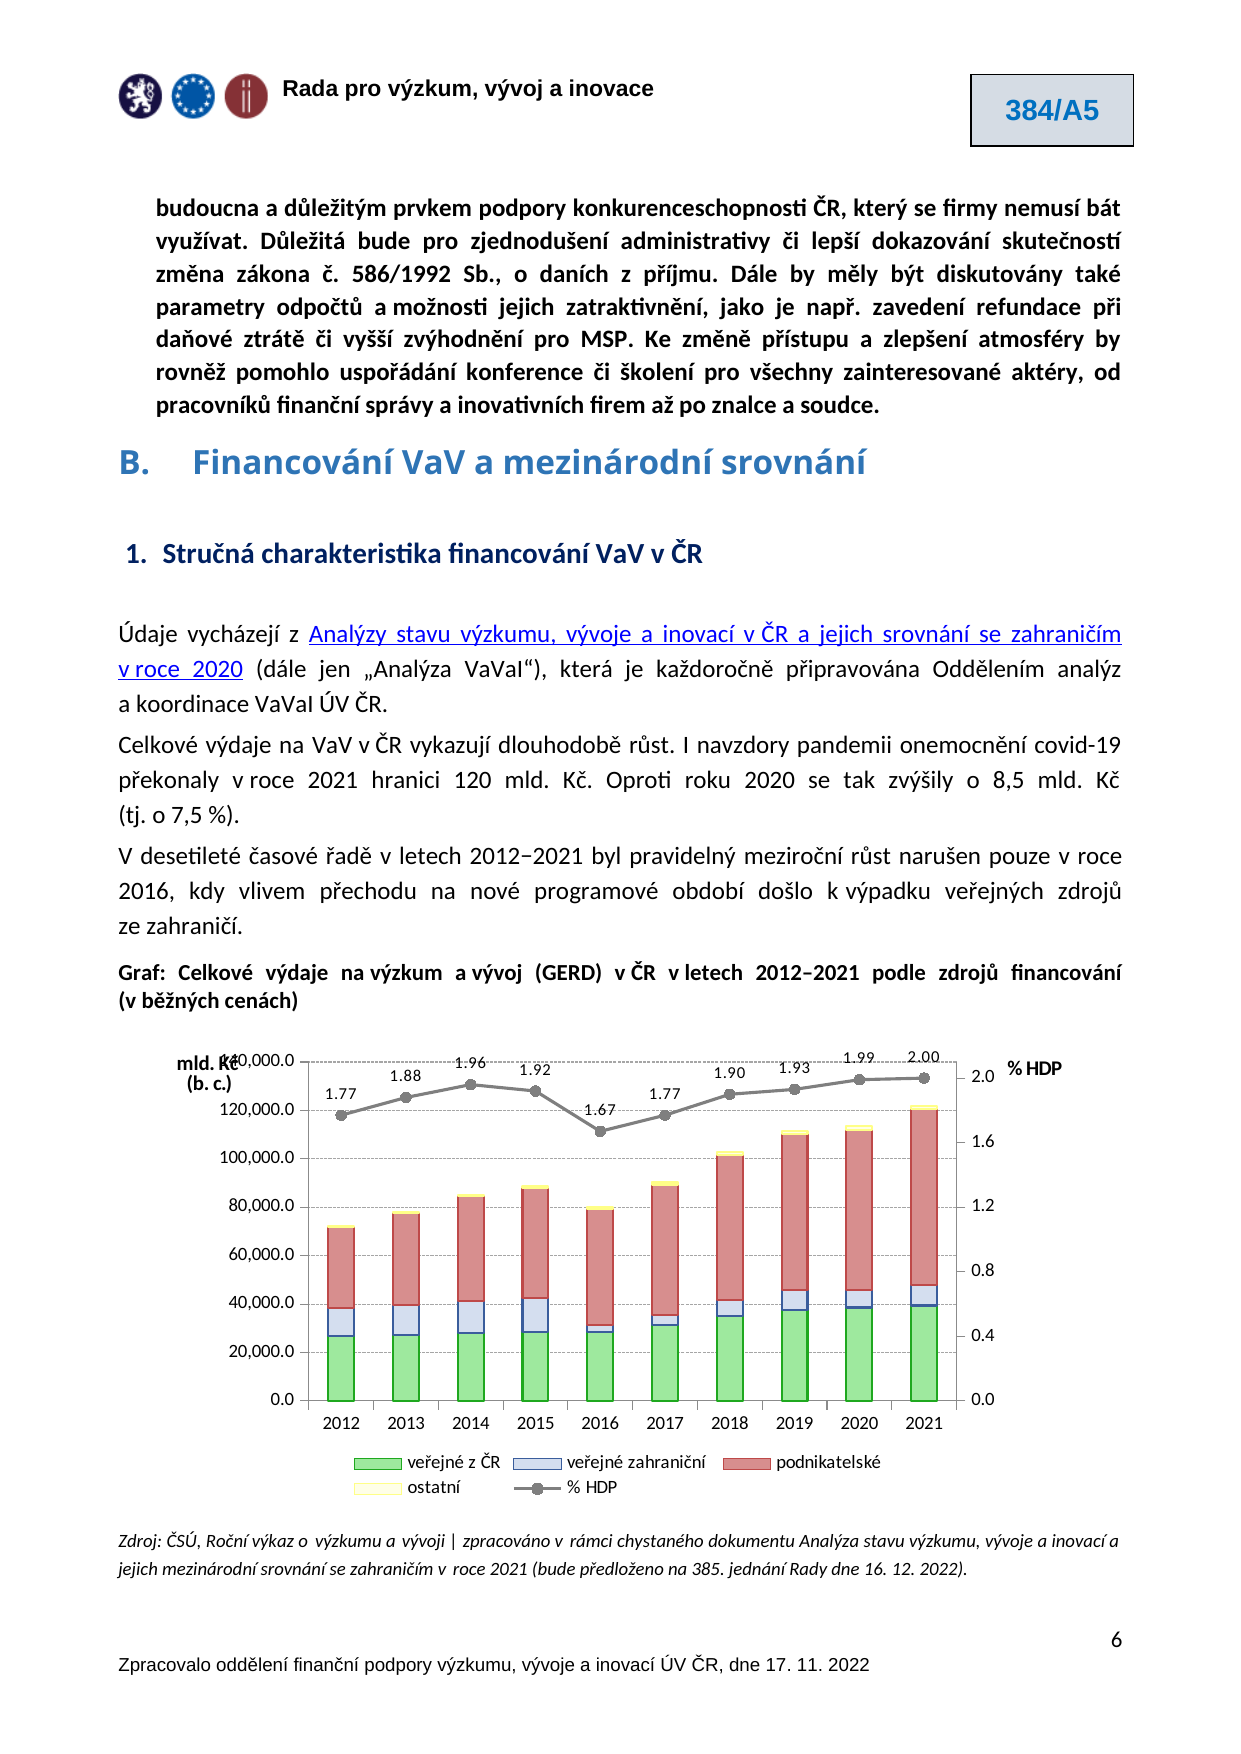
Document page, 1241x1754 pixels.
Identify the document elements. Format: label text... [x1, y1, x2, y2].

list Stručná charakteristika financování VaV v ČR [125, 535, 1122, 571]
text Údaje vycházejí z Analýzy stavu výzkumu, vývoje a inovací v ČR a jejich srovnání se zahraničím v roce 2020 (dále jen „Analýza VaVaI“), která je každoročně připravována Oddělením analýz a koordinace VaVaI ÚV ČR. [118, 618, 1122, 718]
text Celkové výdaje na VaV v ČR vykazují dlouhodobě růst. I navzdory pandemii onemocnění covid-19 překonaly v roce 2021 hranici 120 mld. Kč. Oproti roku 2020 se tak zvýšily o 8,5 mld. Kč (tj. o 7,5 %). [118, 729, 1122, 829]
picture [118, 73, 268, 120]
text Graf: Celkové výdaje na výzkum a vývoj (GERD) v ČR v letech 2012–2021 podle zdrojů financování (v běžných cenách) [118, 958, 1122, 1014]
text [156, 192, 1122, 420]
subtitle Financování VaV a mezinárodní srovnání [118, 439, 1122, 484]
text Zdroj: ČSÚ, Roční výkaz o výzkumu a vývoji | zpracováno v rámci chystaného dokumentu Analýza stavu výzkumu, vývoje a inovací a jejich mezinárodní srovnání se zahraničím v roce 2021 (bude předloženo na 385. jednání Rady dne 16. 12. 2022). [118, 1529, 1122, 1580]
text V desetileté časové řadě v letech 2012−2021 byl pravidelný meziroční růst narušen pouze v roce 2016, kdy vlivem přechodu na nové programové období došlo k výpadku veřejných zdrojů ze zahraničí. [118, 840, 1122, 941]
